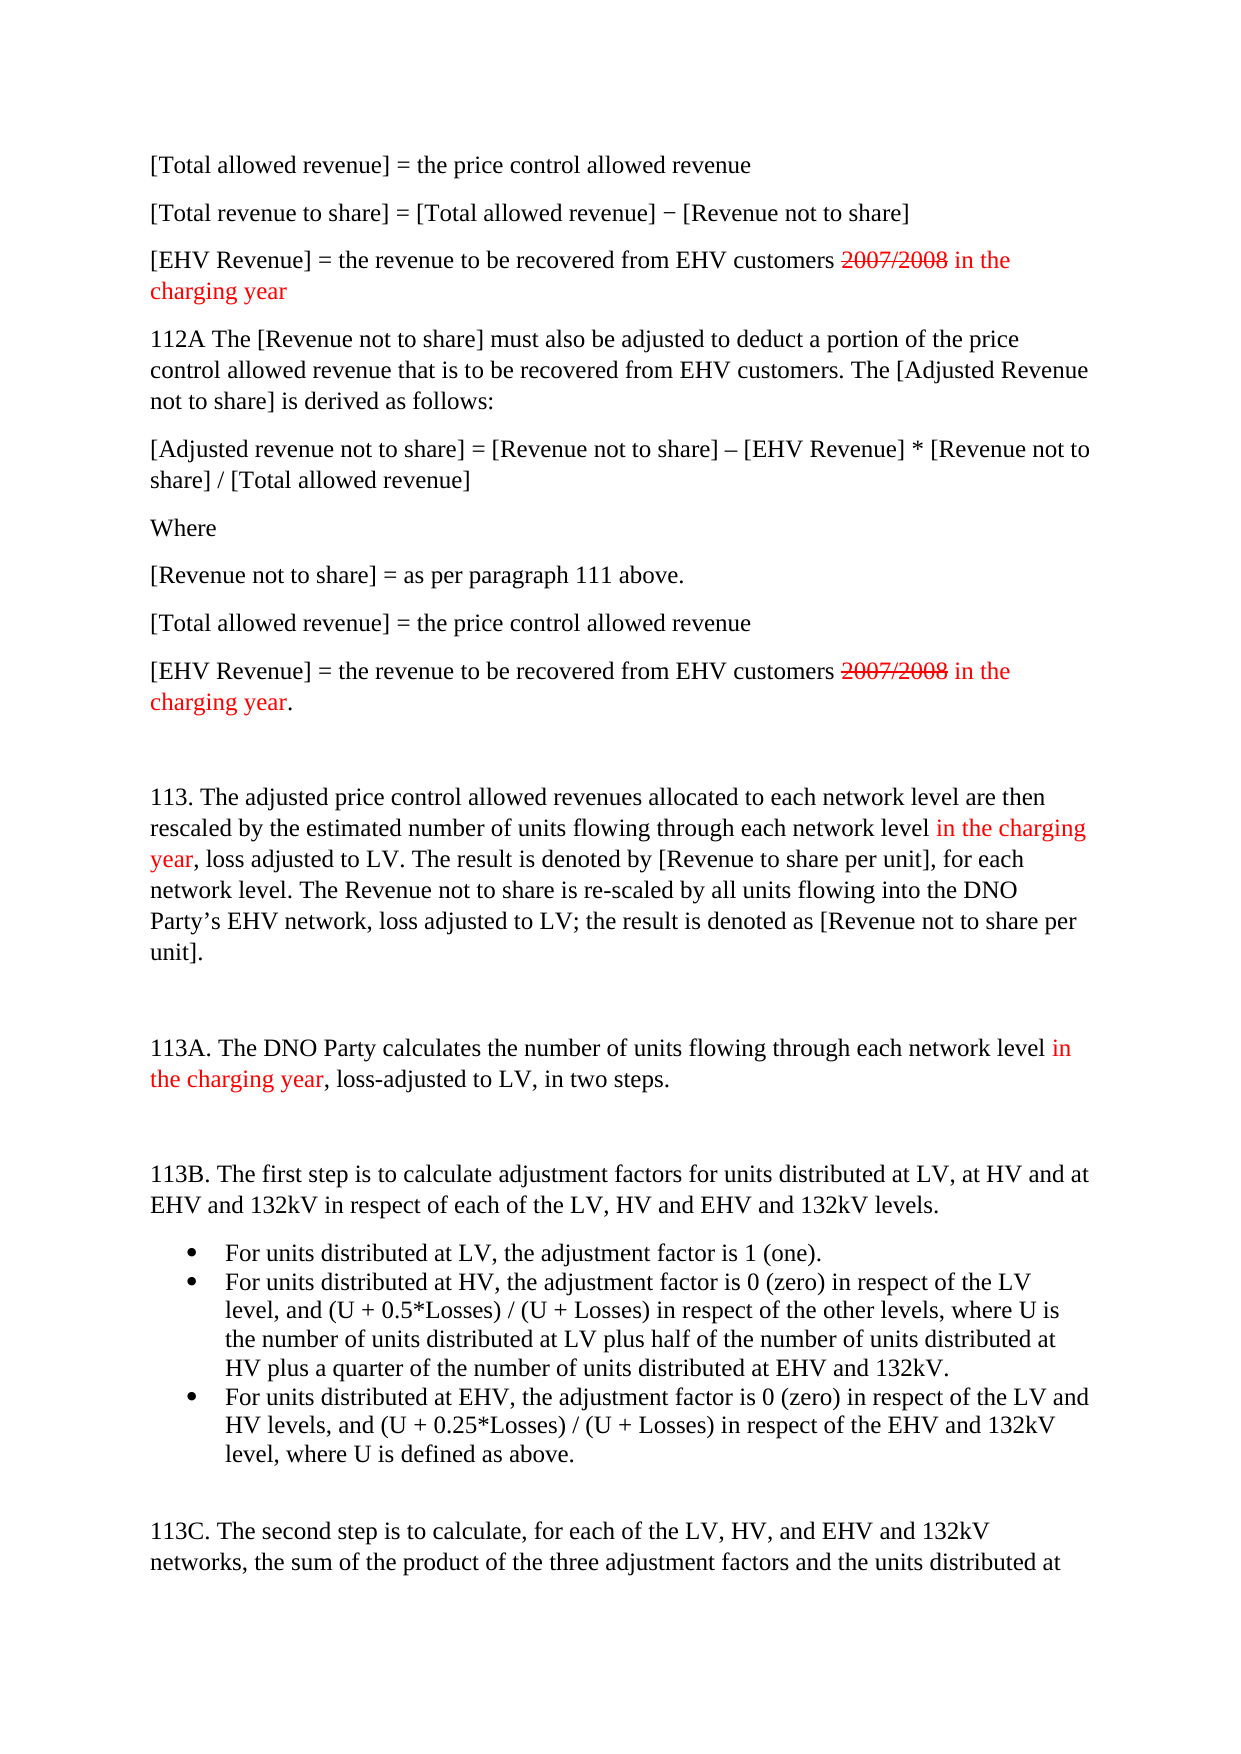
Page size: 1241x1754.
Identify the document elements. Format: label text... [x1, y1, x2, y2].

text [Adjusted revenue not to share] = [Revenue not to share] – [EHV Revenue] * [Revenue not to share] / [Total allowed revenue] [150, 434, 1090, 494]
text [EHV Revenue] = the revenue to be recovered from EHV customers 2007/2008 in the charging year [150, 245, 1090, 305]
list For units distributed at LV, the adjustment factor is 1 (one). [187, 1238, 1090, 1267]
text 112A The [Revenue not to share] must also be adjusted to deduct a portion of the price control allowed revenue that is to be recovered from EHV customers. The [Adjusted Revenue not to share] is derived as follows: [150, 324, 1090, 415]
text Where [150, 513, 1090, 541]
text [Total allowed revenue] = the price control allowed revenue [150, 150, 1090, 179]
text [Revenue not to share] = as per paragraph 111 above. [150, 560, 1090, 589]
text [Total revenue to share] = [Total allowed revenue] − [Revenue not to share] [150, 198, 1090, 226]
text 113B. The first step is to calculate adjustment factors for units distributed at LV, at HV and at EHV and 132kV in respect of each of the LV, HV and EHV and 132kV levels. [150, 1159, 1090, 1219]
text [Total allowed revenue] = the price control allowed revenue [150, 608, 1090, 637]
text 113A. The DNO Party calculates the number of units flowing through each network level in the charging year, loss-adjusted to LV, in two steps. [150, 1033, 1090, 1093]
list For units distributed at HV, the adjustment factor is 0 (zero) in respect of the LV level, and (U + 0.5*Losses) / (U + Losses) in respect of the other levels, where U is the number of units distributed at LV plus half of the number of units distributed at HV plus a quarter of the number of units distributed at EHV and 132kV. [187, 1267, 1090, 1382]
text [150, 1516, 1090, 1576]
text 113. The adjusted price control allowed revenues allocated to each network level are then rescaled by the estimated number of units flowing through each network level in the charging year, loss adjusted to LV. The result is denoted by [Revenue to share per unit], for each network level. The Revenue not to share is re-scaled by all units flowing into the DNO Party’s EHV network, loss adjusted to LV; the result is denoted as [Revenue not to share per unit]. [150, 782, 1090, 966]
text [EHV Revenue] = the revenue to be recovered from EHV customers 2007/2008 in the charging year. [150, 656, 1090, 716]
list For units distributed at EHV, the adjustment factor is 0 (zero) in respect of the LV and HV levels, and (U + 0.25*Losses) / (U + Losses) in respect of the EHV and 132kV level, where U is defined as above. [187, 1382, 1090, 1468]
